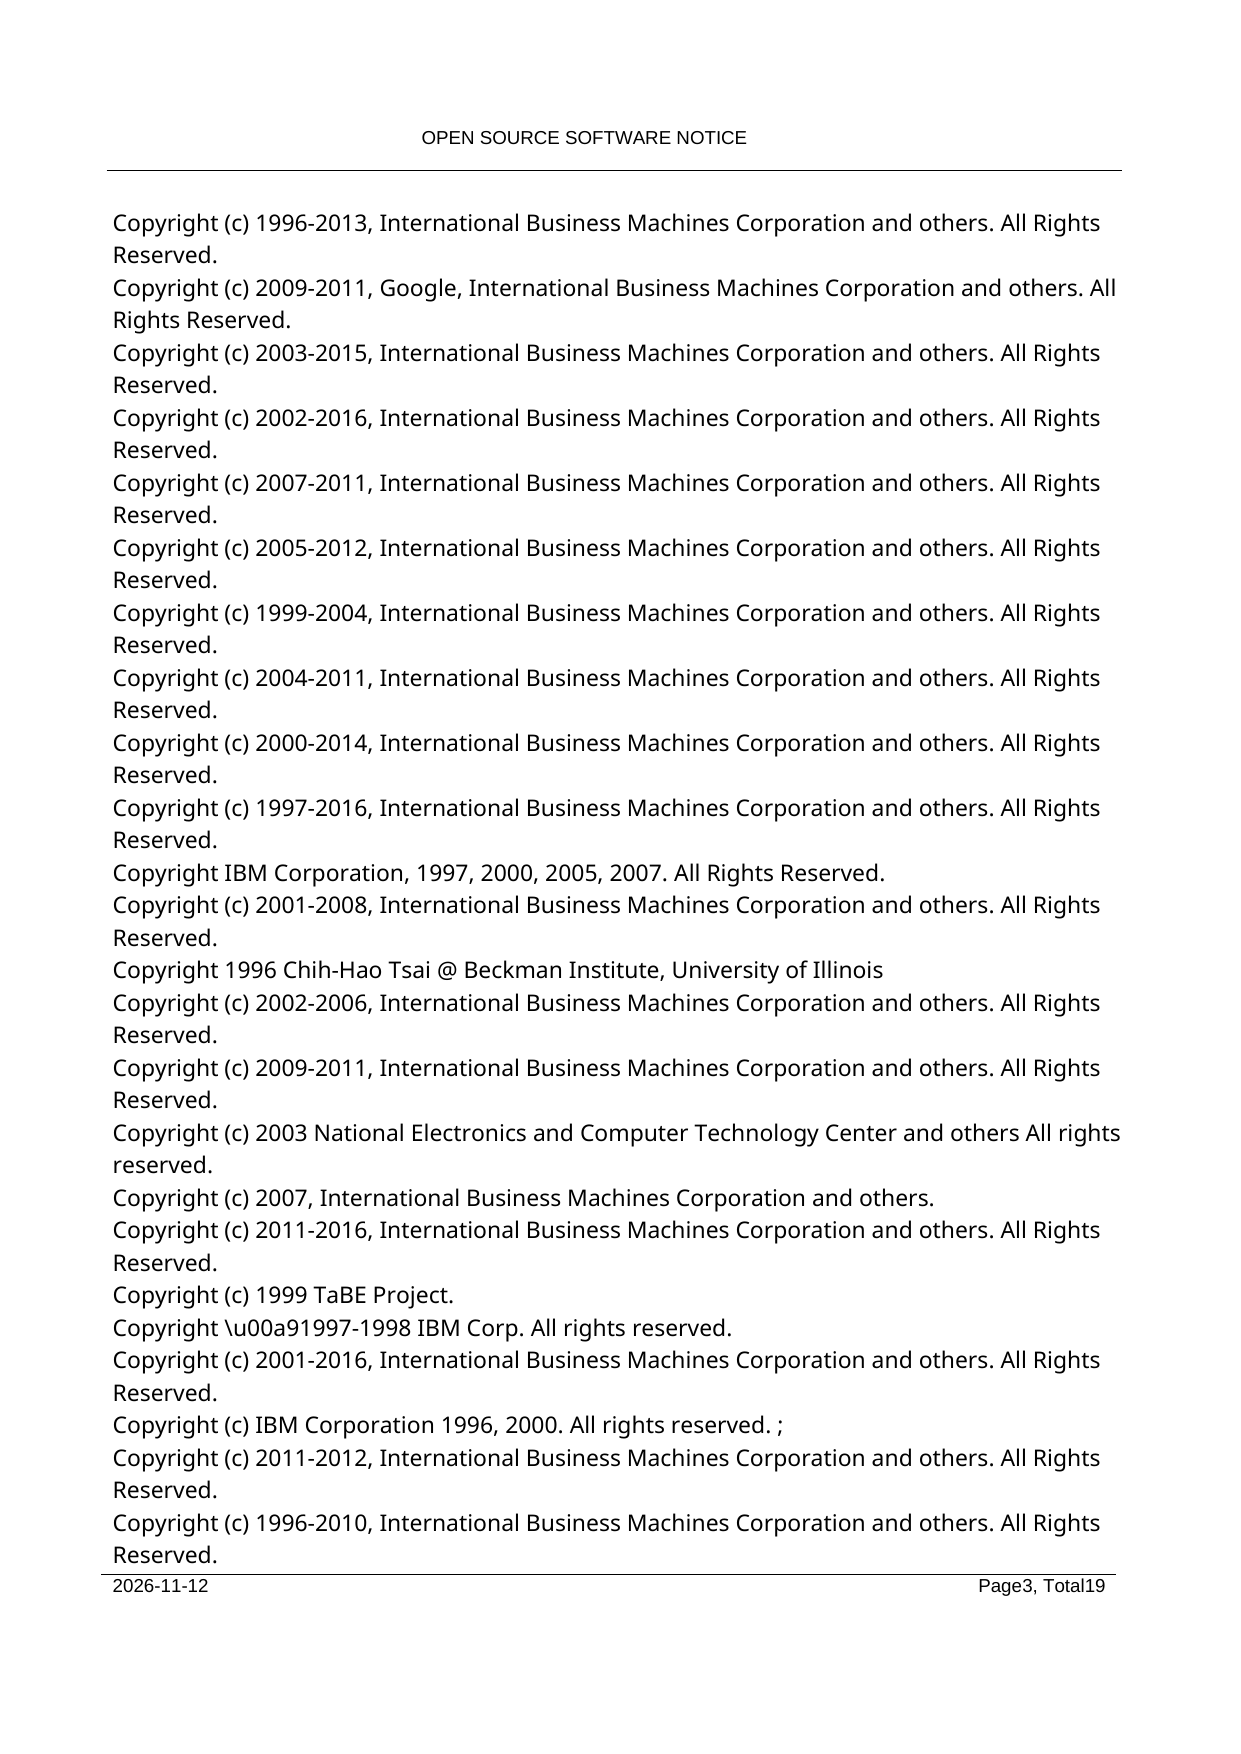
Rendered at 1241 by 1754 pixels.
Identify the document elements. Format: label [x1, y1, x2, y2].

text [112, 206, 1128, 1571]
